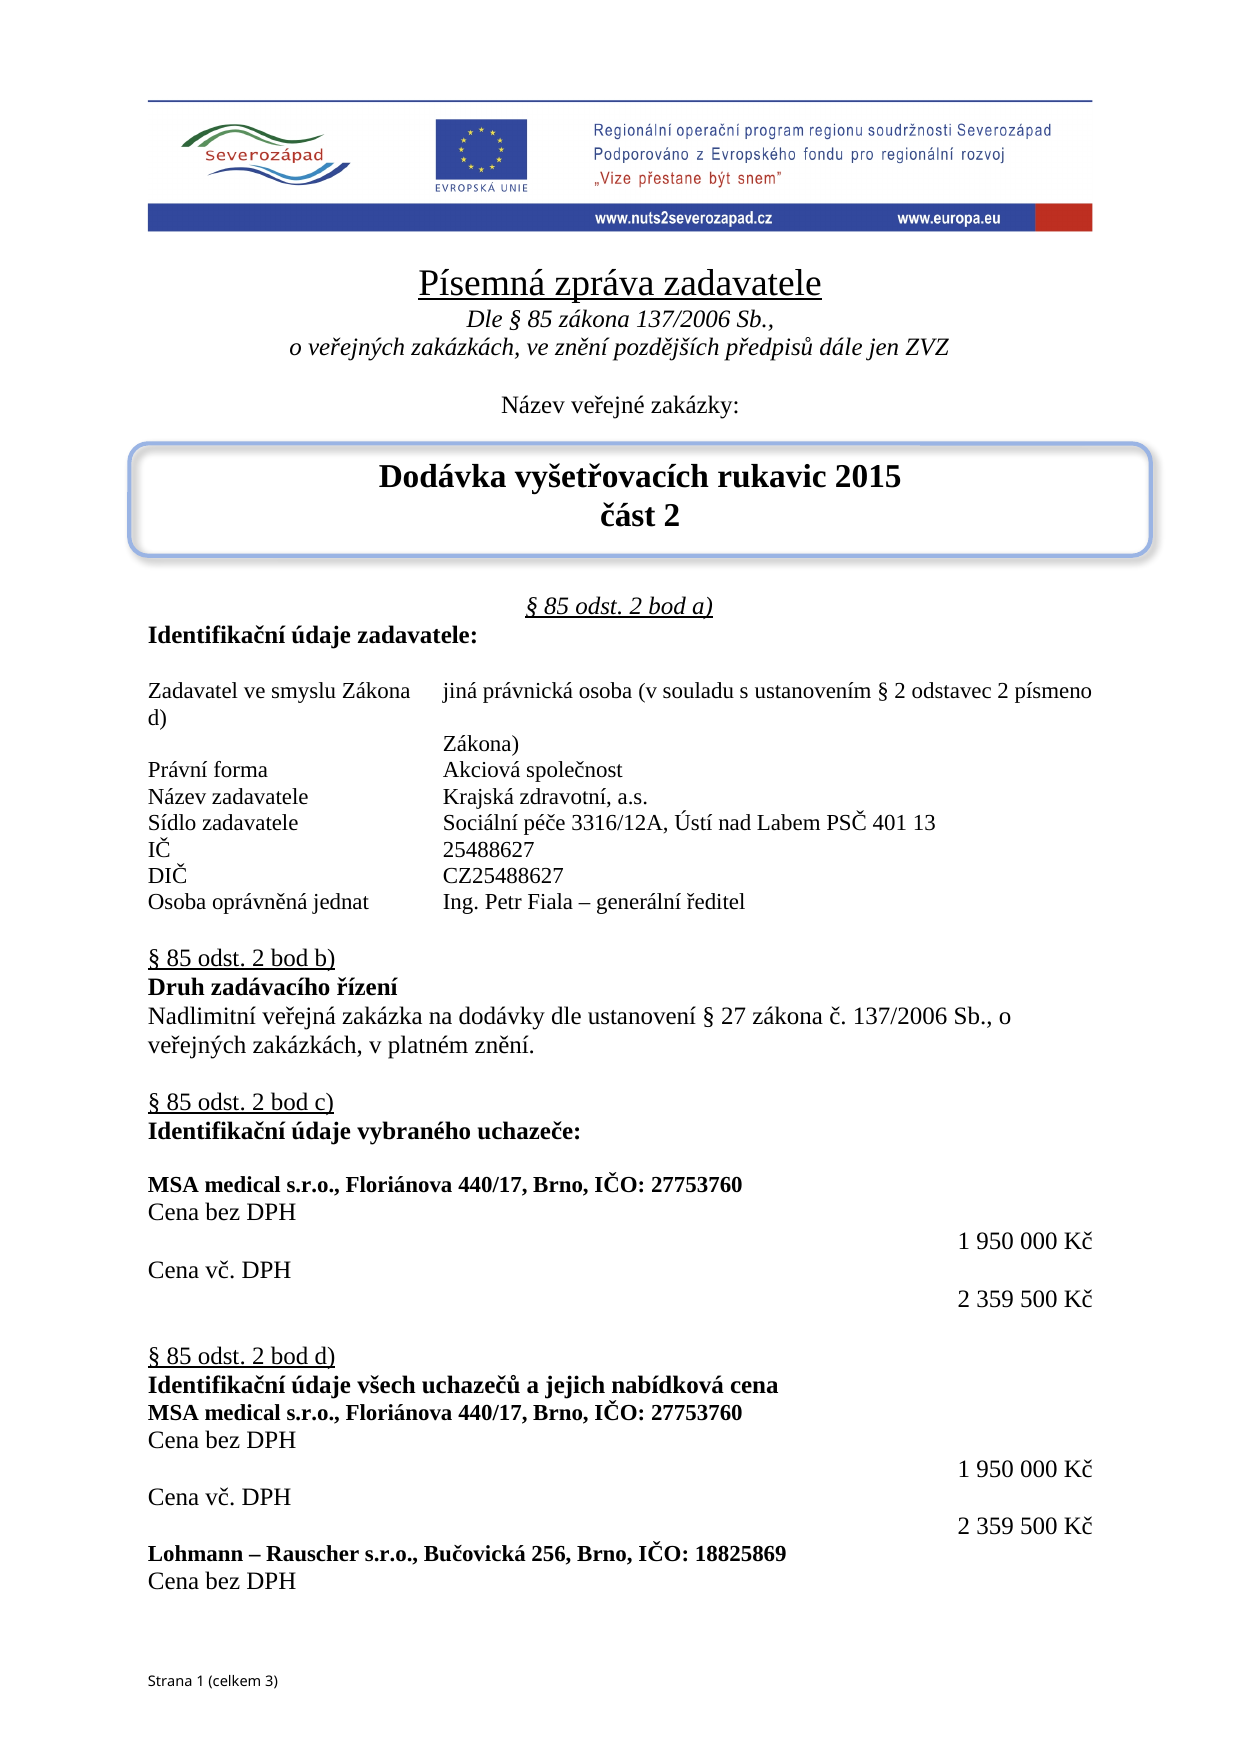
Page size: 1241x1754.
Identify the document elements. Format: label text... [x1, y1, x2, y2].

text Právní forma Akciová společnost [148, 757, 1093, 783]
text Identifikační údaje vybraného uchazeče: [148, 1116, 1093, 1145]
text Zadavatel ve smyslu Zákona jiná právnická osoa (v souladu s ustanovením § 2 odstavec 2 písmeno d) [148, 677, 1093, 730]
text 1 950 000 Kč [148, 1454, 1093, 1482]
text Název zadavatele Krajská zdravotní, a.s. [148, 783, 1093, 809]
text 1 950 000 Kč [148, 1226, 1093, 1255]
text § 85 odst. 2 bod a) [148, 591, 1093, 620]
text Identifikační údaje zadavatele: [148, 620, 1093, 649]
text Lohmann – Rauscher s.r.o., Bučovická 256, Brno, IČO: 18825869 [148, 1540, 1093, 1566]
text Druh zadávacího řízení [148, 972, 1093, 1001]
text Dle § 85 zákona 137/2006 Sb., [148, 304, 1093, 332]
text § 85 odst. 2 bod c) [148, 1087, 1093, 1116]
text Název veřejné zakázky: [148, 390, 1093, 419]
text § 85 odst. 2 bod d) [148, 1341, 1093, 1370]
text 2 359 500 Kč [148, 1511, 1093, 1540]
text IČ 25488627 [148, 836, 1093, 862]
text Identifikační údaje všech uchazečů a jejich nabídková cena [148, 1370, 1093, 1399]
text Cena bez DPH [148, 1566, 1093, 1595]
text 2 359 500 Kč [148, 1284, 1093, 1312]
text Sídlo zadavatele Sociální péče 3316/12A, Ústí nad Laem PSČ 401 13 [148, 809, 1093, 836]
text DIČ CZ25488627 [148, 862, 1093, 888]
text Zákona) [443, 730, 1093, 757]
text Cena bez DPH [148, 1425, 1093, 1454]
text Cena vč. DPH [148, 1482, 1093, 1511]
text MSA medical s.r.o., Floriánova 440/17, Brno, IČO: 27753760 [148, 1171, 1093, 1197]
text Písemná zpráva zadavatele [148, 261, 1093, 304]
picture [147, 98, 1093, 232]
text Osoa oprávněná jednat Ing. Petr Fiala – generální ředitel [148, 888, 1093, 915]
text Nadlimitní veřejná zakázka na dodávky dle ustanovení § 27 zákona č. 137/2006 S., o veřejných zakázkách, v platném znění. [148, 1001, 1093, 1058]
text § 85 odst. 2 bod b) [148, 943, 1093, 972]
text o veřejných zakázkách, ve znění pozdějších předpisů dále jen ZVZ [148, 332, 1093, 361]
text Cena bez DPH [148, 1197, 1093, 1226]
text Cena vč. DPH [148, 1255, 1093, 1284]
text MSA medical s.r.o., Floriánova 440/17, Brno, IČO: 27753760 [148, 1399, 1093, 1425]
